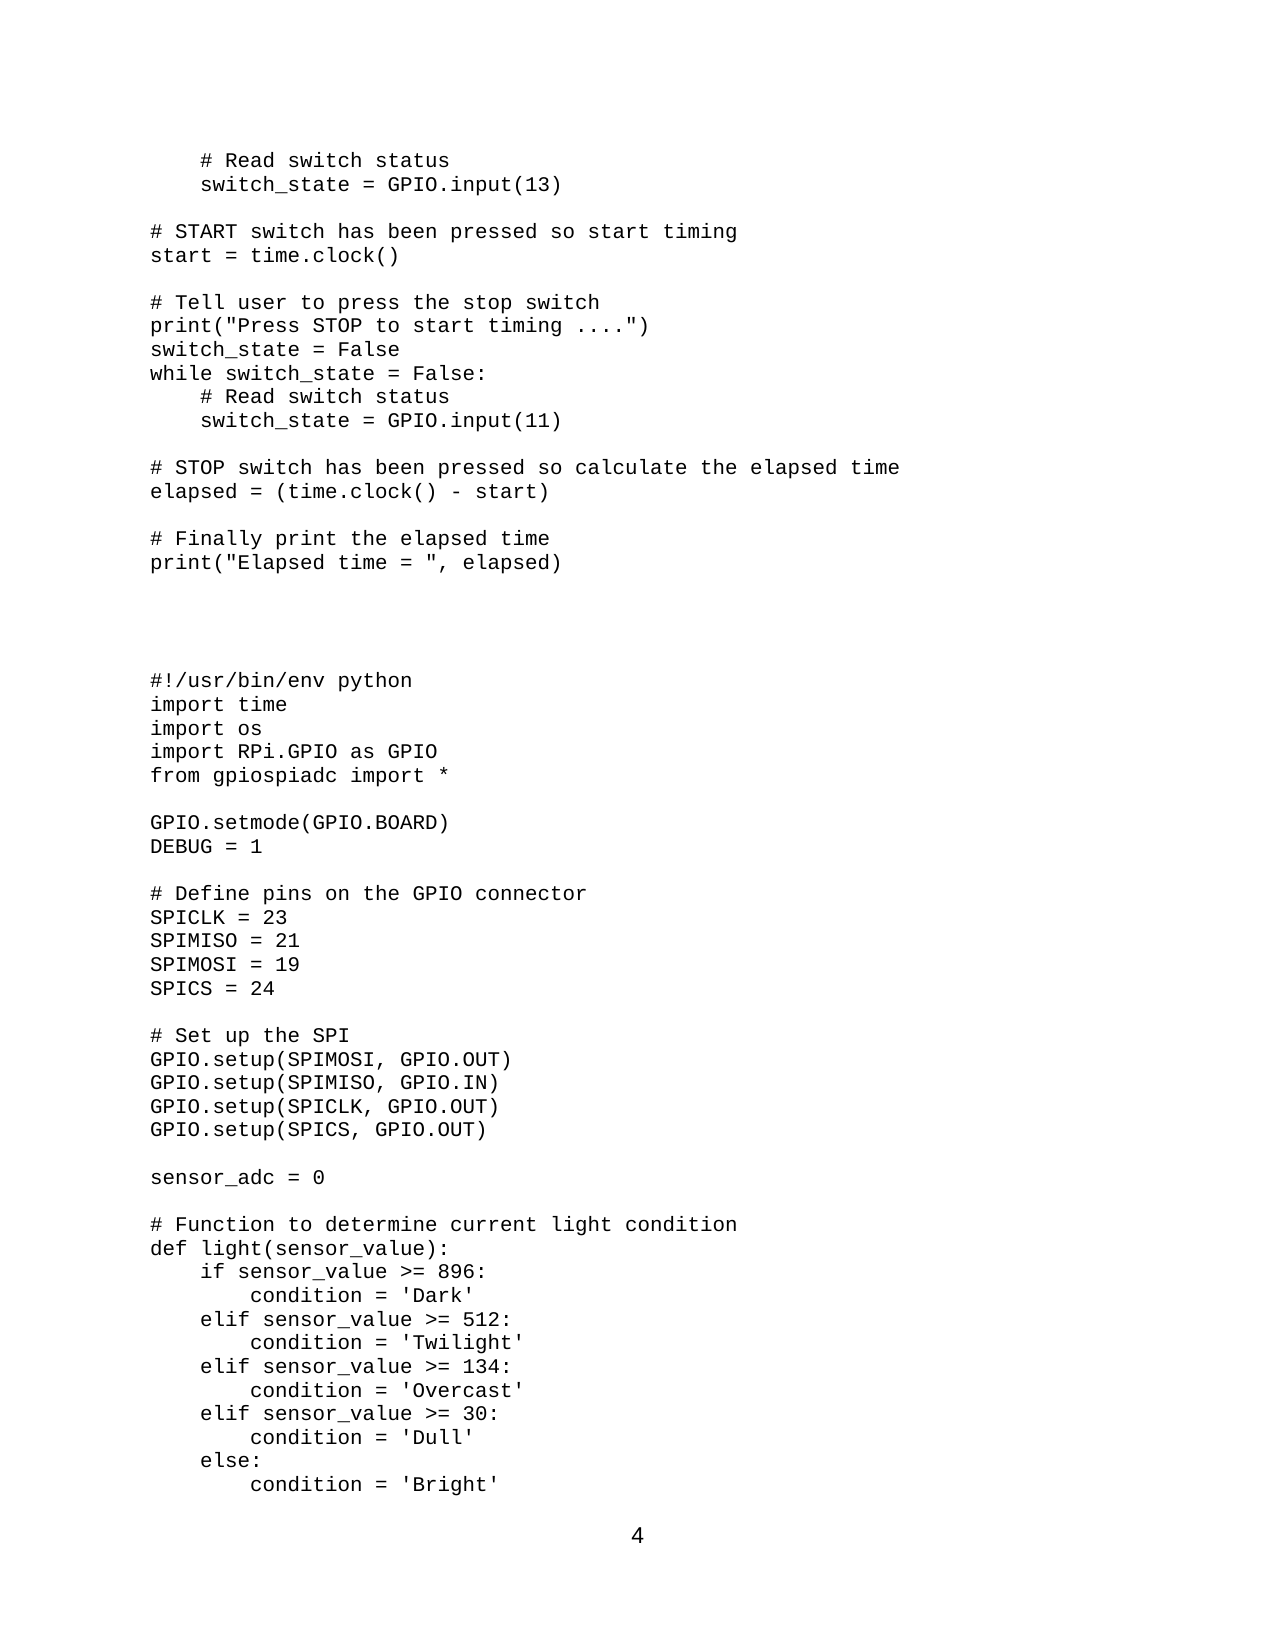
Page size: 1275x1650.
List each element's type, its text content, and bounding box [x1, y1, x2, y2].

text switch_state = False [150, 339, 1125, 363]
text condition = 'Dull' [150, 1427, 1125, 1451]
text from gpiospiadc import * [150, 765, 1125, 788]
text SPIMISO = 21 [150, 930, 1125, 954]
text SPIMOSI = 19 [150, 954, 1125, 978]
text SPICS = 24 [150, 978, 1125, 1001]
text # Read switch status [150, 386, 1125, 410]
text else: [150, 1451, 1125, 1474]
text elif sensor_value >= 512: [150, 1309, 1125, 1332]
text elif sensor_value >= 134: [150, 1356, 1125, 1379]
text GPIO.setmode(GPIO.BOARD) [150, 812, 1125, 836]
text DEBUG = 1 [150, 836, 1125, 859]
text # STOP switch has been pressed so calculate the elapsed time [150, 457, 1125, 481]
text start = time.clock() [150, 244, 1125, 268]
text switch_state = GPIO.input(13) [150, 174, 1125, 197]
text def light(sensor_value): [150, 1238, 1125, 1261]
text condition = 'Dark' [150, 1285, 1125, 1309]
text import os [150, 717, 1125, 741]
text # Tell user to press the stop switch [150, 292, 1125, 316]
text SPICLK = 23 [150, 907, 1125, 930]
text condition = 'Twilight' [150, 1332, 1125, 1356]
text GPIO.setup(SPIMOSI, GPIO.OUT) [150, 1048, 1125, 1072]
text GPIO.setup(SPICS, GPIO.OUT) [150, 1119, 1125, 1143]
text GPIO.setup(SPICLK, GPIO.OUT) [150, 1096, 1125, 1119]
text condition = 'Bright' [150, 1474, 1125, 1498]
text # Read switch status [150, 150, 1125, 174]
text GPIO.setup(SPIMISO, GPIO.IN) [150, 1072, 1125, 1096]
text import time [150, 694, 1125, 717]
text print("Press STOP to start timing ....") [150, 316, 1125, 339]
text if sensor_value >= 896: [150, 1261, 1125, 1285]
text import RPi.GPIO as GPIO [150, 741, 1125, 765]
text elapsed = (time.clock() - start) [150, 481, 1125, 505]
text # Define pins on the GPIO connector [150, 883, 1125, 907]
text #!/usr/bin/env python [150, 670, 1125, 694]
text while switch_state = False: [150, 363, 1125, 386]
text elif sensor_value >= 30: [150, 1403, 1125, 1427]
text print("Elapsed time = ", elapsed) [150, 552, 1125, 576]
text # Function to determine current light condition [150, 1214, 1125, 1238]
text switch_state = GPIO.input(11) [150, 410, 1125, 434]
text # START switch has been pressed so start timing [150, 221, 1125, 244]
text condition = 'Overcast' [150, 1379, 1125, 1403]
text sensor_adc = 0 [150, 1167, 1125, 1190]
text # Set up the SPI [150, 1025, 1125, 1048]
text # Finally print the elapsed time [150, 528, 1125, 552]
